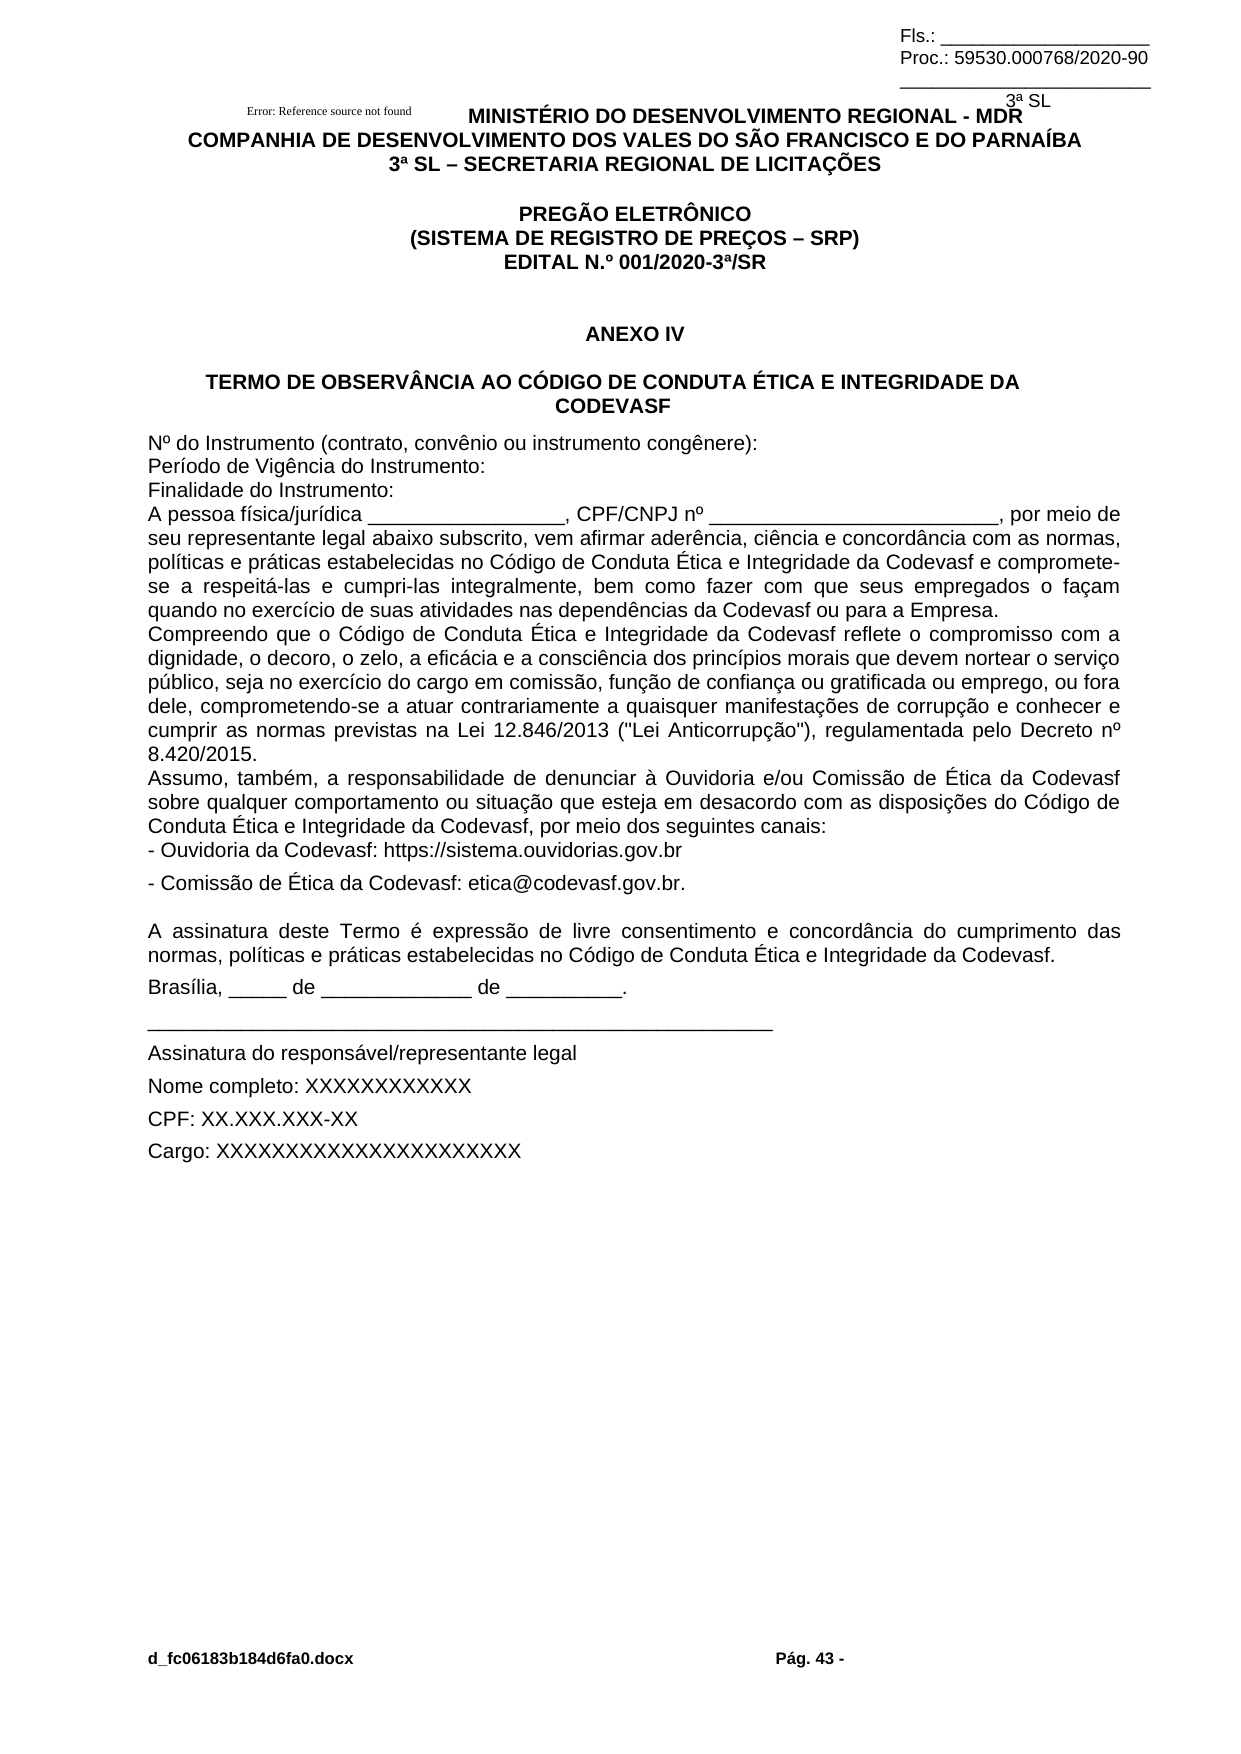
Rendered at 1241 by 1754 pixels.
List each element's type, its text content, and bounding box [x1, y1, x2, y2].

text Assumo, também, a responsabilidade de denunciar à Ouvidoria e/ou Comissão de Ética da Codevasf sobre qualquer comportamento ou situação que esteja em desacordo com as disposições do Código de Conduta Ética e Integridade da Codevasf, por meio dos seguintes canais: [148, 766, 1122, 838]
text Cargo: XXXXXXXXXXXXXXXXXXXXXX [148, 1139, 1122, 1163]
text Nº do Instrumento (contrato, convênio ou instrumento congênere): [148, 430, 1122, 454]
text TERMO DE OBSERVÂNCIA AO CÓDIGO DE CONDUTA ÉTICA E INTEGRIDADE DA CODEVASF [148, 370, 1078, 418]
text A assinatura deste Termo é expressão de livre consentimento e concordância do cumprimento das normas, políticas e práticas estabelecidas no Código de Conduta Ética e Integridade da Codevasf. [148, 918, 1122, 966]
text Compreendo que o Código de Conduta Ética e Integridade da Codevasf reflete o compromisso com a dignidade, o decoro, o zelo, a eficácia e a consciência dos princípios morais que devem nortear o serviço público, seja no exercício do cargo em comissão, função de confiança ou gratificada ou emprego, ou fora dele, comprometendo-se a atuar contrariamente a quaisquer manifestações de corrupção e conhecer e cumprir as normas previstas na Lei 12.846/2013 ("Lei Anticorrupção"), regulamentada pelo Decreto nº 8.420/2015. [148, 622, 1122, 766]
text ______________________________________________________ [148, 1008, 1122, 1032]
text EDITAL N.º 001/2020-3ª/SR [148, 250, 1122, 274]
text ANEXO IV [148, 322, 1122, 346]
text Finalidade do Instrumento: [148, 478, 1122, 502]
text Assinatura do responsável/representante legal [148, 1041, 1122, 1065]
text CPF: XX.XXX.XXX-XX [148, 1106, 1122, 1130]
text (SISTEMA DE REGISTRO DE PREÇOS – SRP) [148, 226, 1122, 250]
text Período de Vigência do Instrumento: [148, 454, 1122, 478]
text - Comissão de Ética da Codevasf: etica@codevasf.gov.br. [148, 871, 1122, 894]
text Brasília, _____ de _____________ de __________. [148, 975, 1122, 999]
text - Ouvidoria da Codevasf: https://sistema.ouvidorias.gov.br [148, 838, 1122, 862]
text A pessoa física/jurídica _________________, CPF/CNPJ nº _________________________, por meio de seu representante legal abaixo subscrito, vem afirmar aderência, ciência e concordância com as normas, políticas e práticas estabelecidas no Código de Conduta Ética e Integridade da Codevasf e compromete-se a respeitá-las e cumpri-las integralmente, bem como fazer com que seus empregados o façam quando no exercício de suas atividades nas dependências da Codevasf ou para a Empresa. [148, 502, 1122, 622]
text Nome completo: XXXXXXXXXXXX [148, 1074, 1122, 1098]
text PREGÃO ELETRÔNICO [148, 202, 1122, 226]
